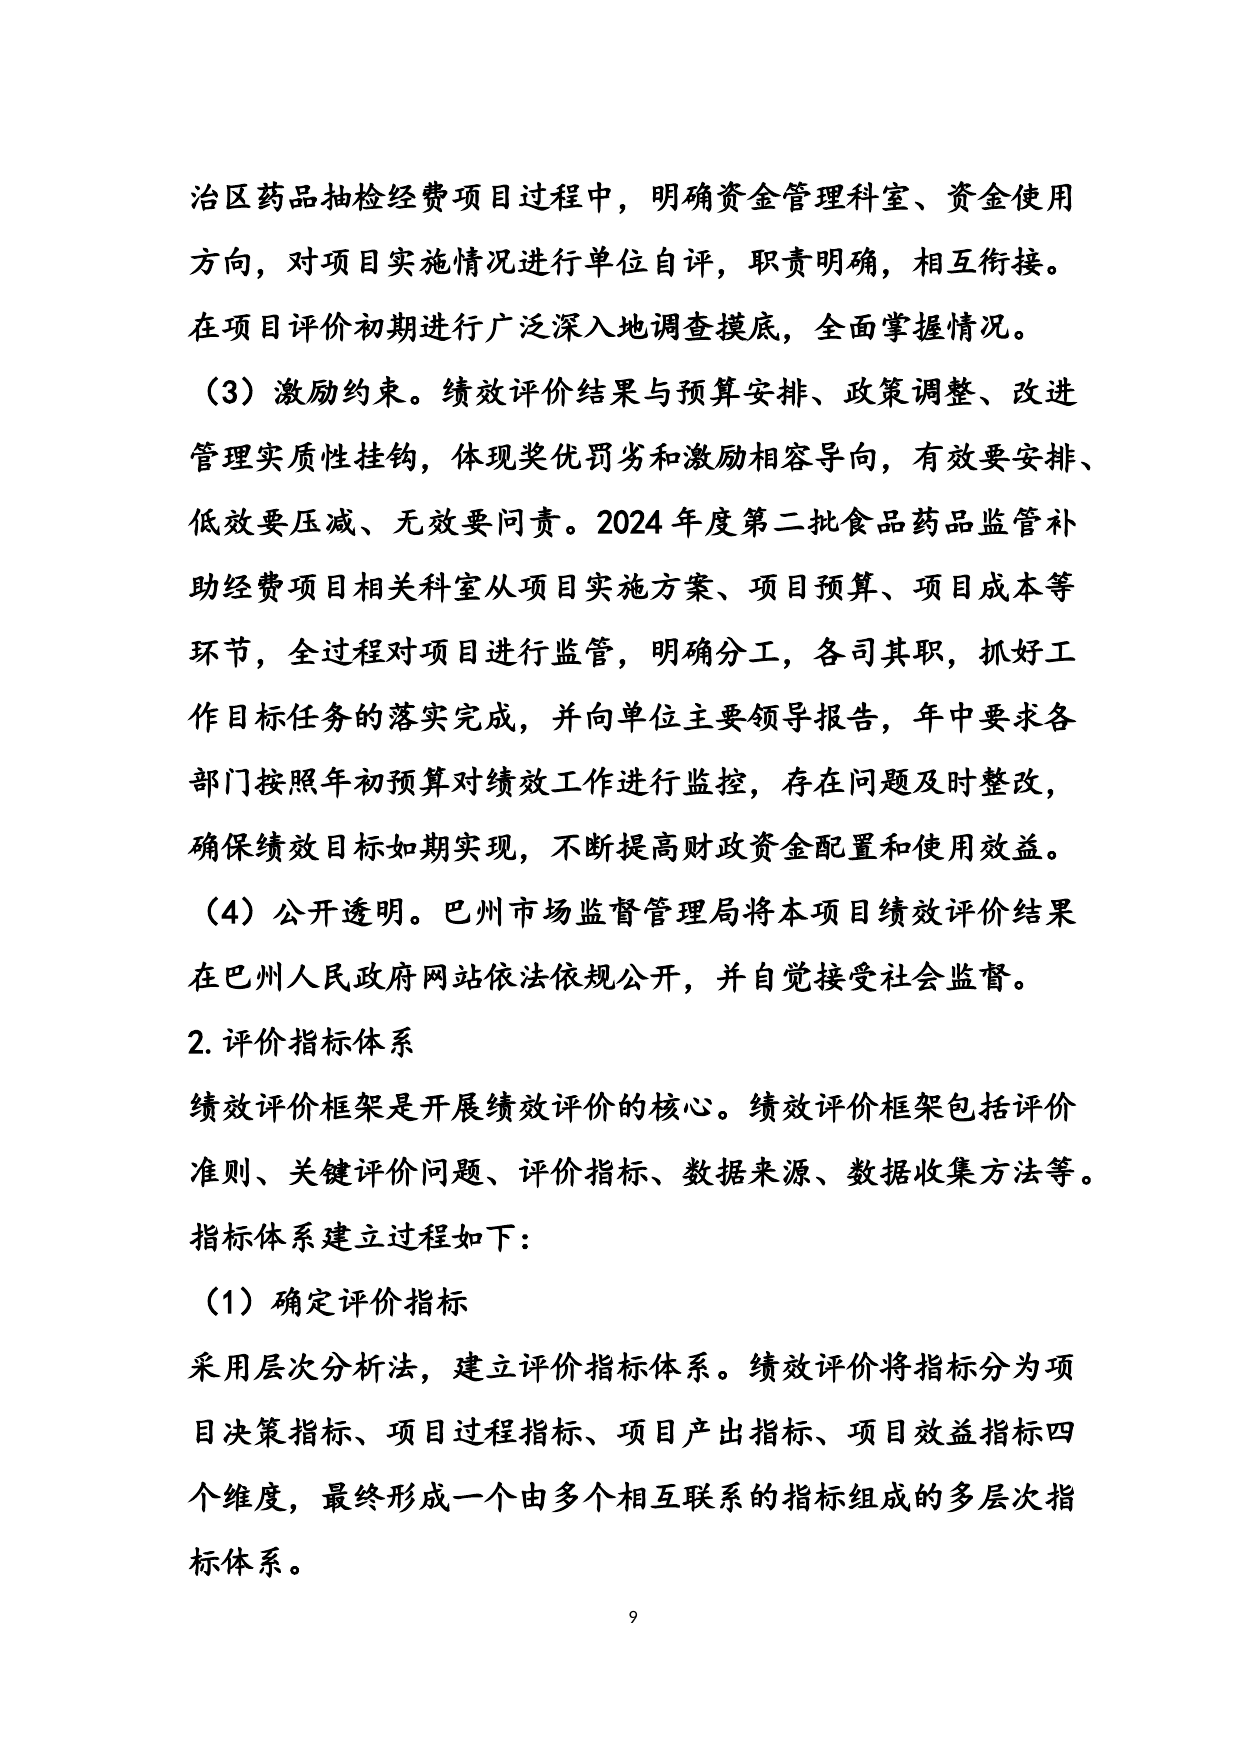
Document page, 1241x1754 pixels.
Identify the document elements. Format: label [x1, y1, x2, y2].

text [187, 162, 1078, 1592]
